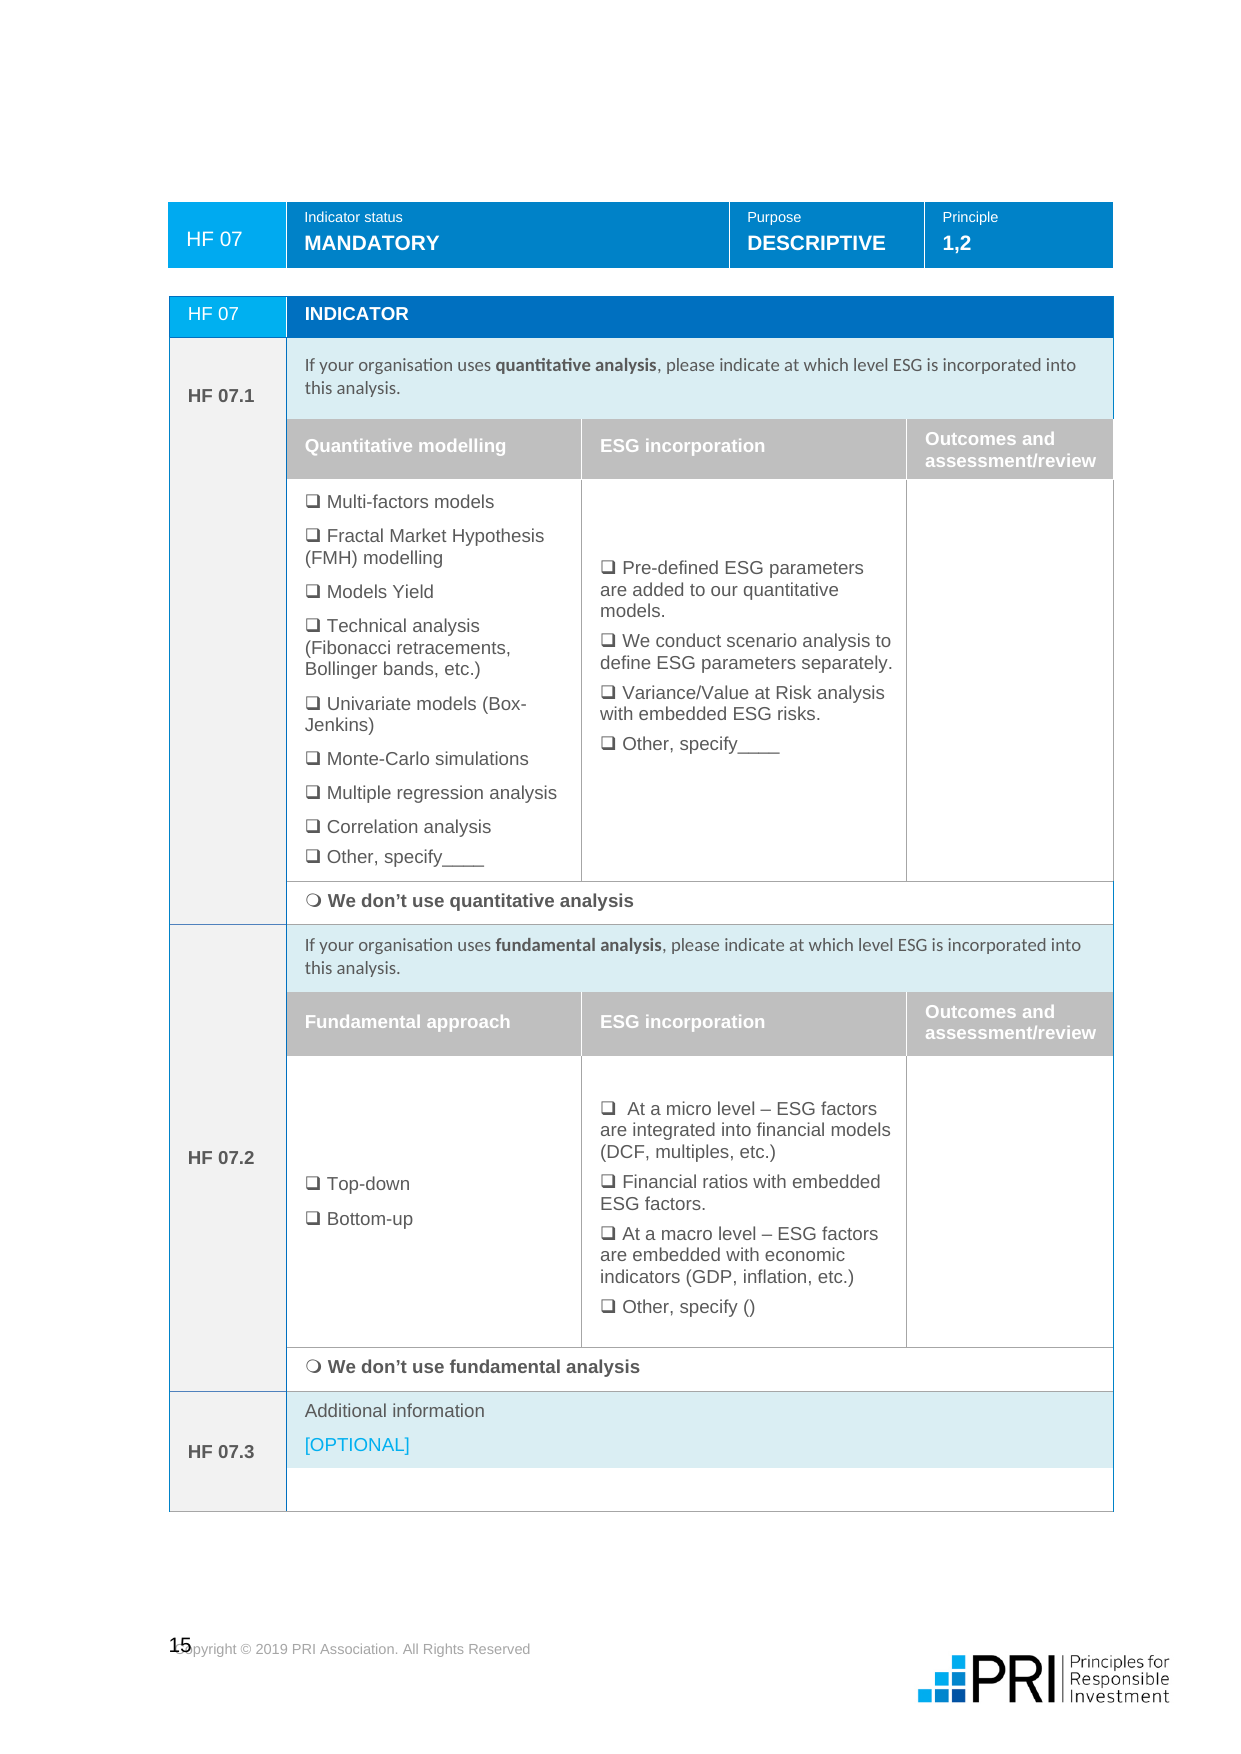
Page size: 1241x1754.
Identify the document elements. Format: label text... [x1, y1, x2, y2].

table_cell Quantitative modelling [287, 419, 581, 479]
picture [622, 1580, 1241, 1753]
table_cell [907, 480, 1113, 881]
table_cell Multi-factors models Fractal Market Hypothesis (FMH) modelling Models Yield Technical analysis (Fibonacci retracements, Bollinger bands, etc.) Univariate models (Box-Jenkins) Monte-Carlo simulations Multiple regression analysis Correlation analysis Other, specify____ [287, 480, 581, 881]
table_cell Pre-defined ESG parameters are added to our quantitative models. We conduct scenario analysis to define ESG parameters separately. Variance/Value at Risk analysis with embedded ESG risks. Other, specify____ [582, 480, 906, 881]
table_header Purpose [730, 202, 924, 225]
table_cell If your organisation uses fundamental analysis, please indicate at which level ESG is incorporated into this analysis. [287, 925, 1113, 992]
table_cell HF 07.1 [170, 338, 286, 924]
table_cell Outcomes and assessment/review [907, 992, 1113, 1056]
table_header Principle [925, 202, 1113, 225]
table_cell 1,2 [925, 225, 1113, 268]
table_cell [907, 1056, 1113, 1347]
table_cell DESCRIPTIVE [730, 225, 924, 268]
table_cell Fundamental approach [287, 992, 581, 1056]
table_cell HF 07.2 [170, 925, 286, 1391]
table_header INDICATOR [287, 297, 1113, 337]
table_cell We don’t use fundamental analysis [287, 1348, 1113, 1391]
table_cell At a micro level – ESG factors are integrated into financial models (DCF, multiples, etc.) Financial ratios with embedded ESG factors. At a macro level – ESG factors are embedded with economic indicators (GDP, inflation, etc.) Other, specify () [582, 1056, 906, 1347]
table_cell HF 07.3 [170, 1392, 286, 1511]
table_header Indicator status [287, 202, 729, 225]
table_cell Additional information [OPTIONAL] [287, 1392, 1113, 1468]
table_cell MANDATORY [287, 225, 729, 268]
table_cell [287, 1468, 1113, 1511]
table_cell Outcomes and assessment/review [907, 419, 1113, 479]
table_cell If your organisation uses quantitative analysis, please indicate at which level ESG is incorporated into this analysis. [287, 338, 1113, 419]
table_cell ESG incorporation [582, 992, 906, 1056]
table_header HF 07 [168, 202, 286, 268]
table_cell ESG incorporation [582, 419, 906, 479]
table_header HF 07 [170, 297, 286, 337]
table_cell We don’t use quantitative analysis [287, 882, 1113, 924]
table_cell Top-down Bottom-up [287, 1056, 581, 1347]
